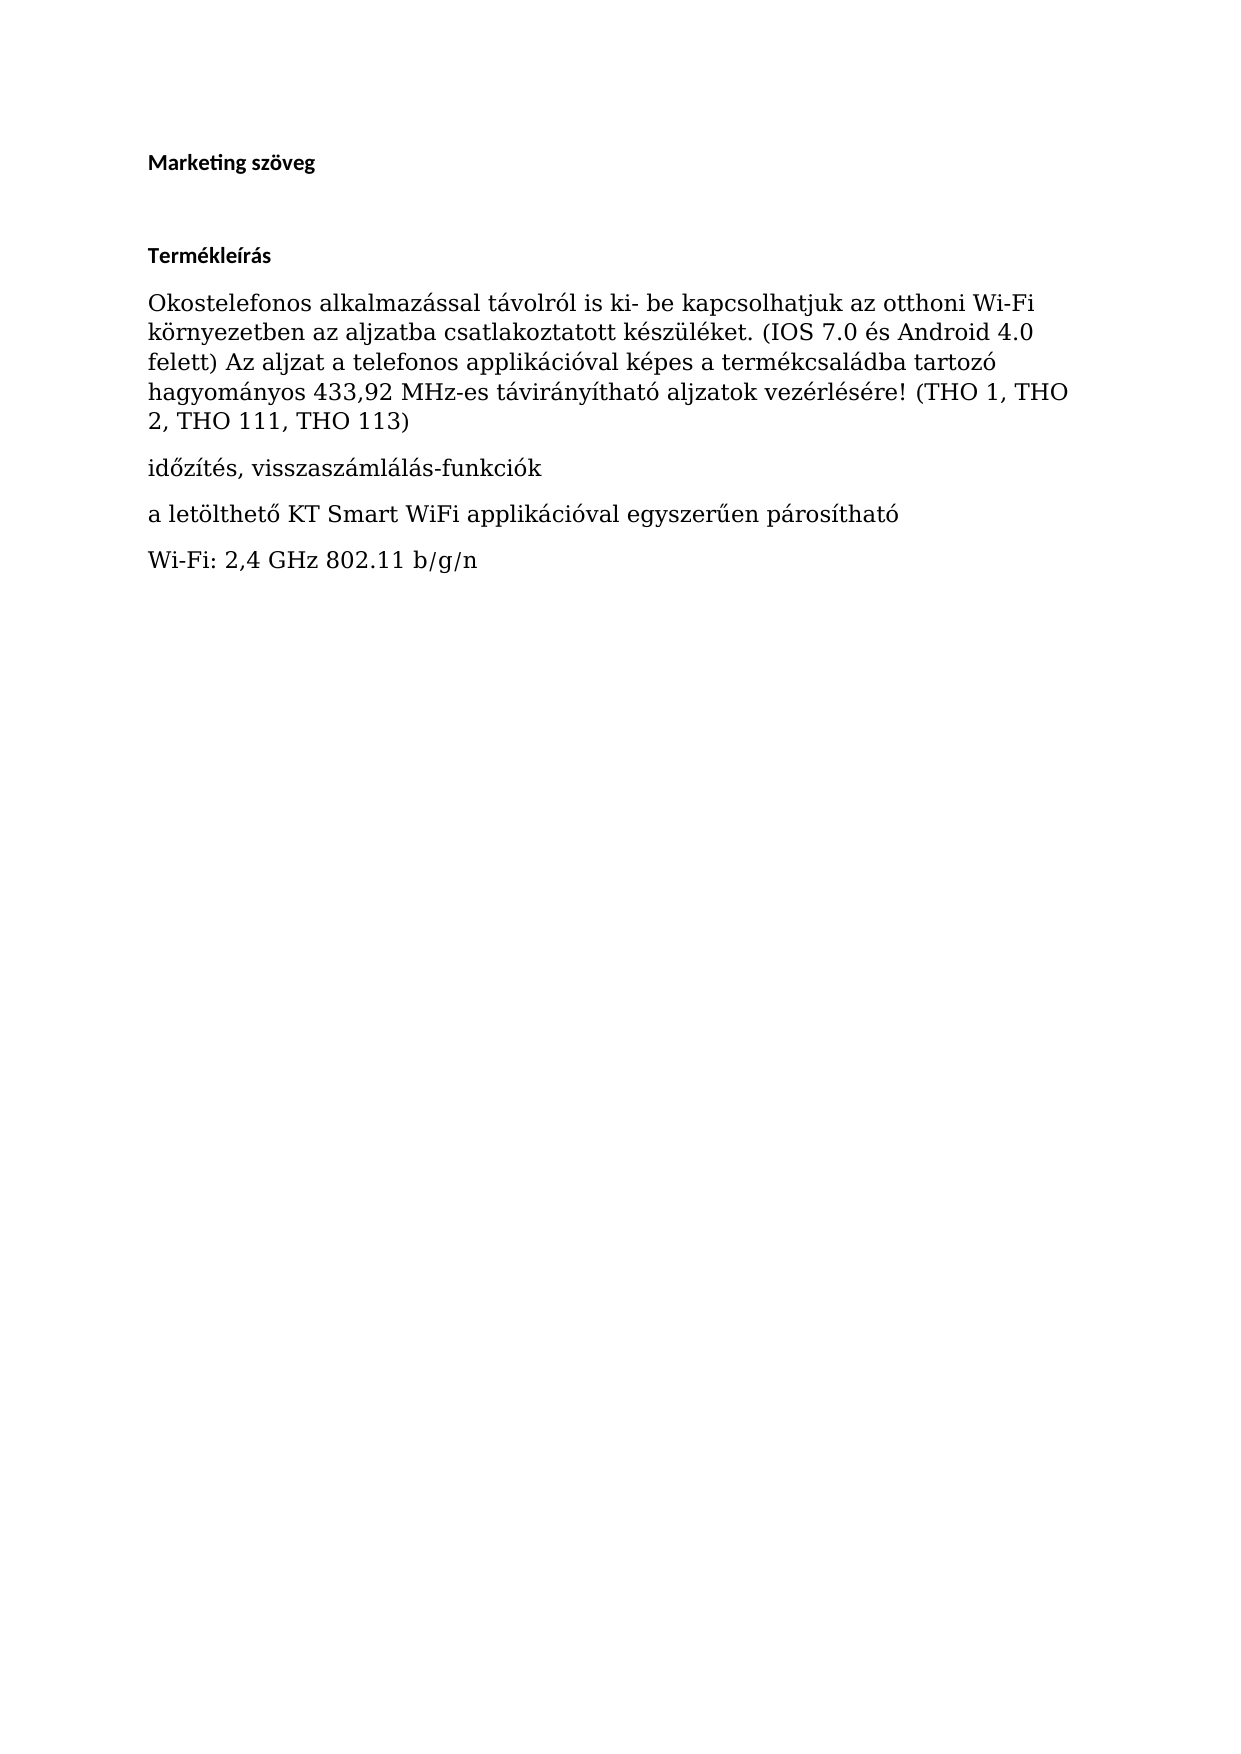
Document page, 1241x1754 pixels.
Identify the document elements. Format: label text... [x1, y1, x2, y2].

text Marketing szöveg [148, 148, 1093, 176]
text Okostelefonos alkalmazással távolról is ki- be kapcsolhatjuk az otthoni Wi-Fi környezetben az aljzatba csatlakoztatott készüléket. (IOS 7.0 és Android 4.0 felett) Az aljzat a telefonos applikációval képes a termékcsaládba tartozó hagyományos 433,92 MHz-es távirányítható aljzatok vezérlésére! (THO 1, THO 2, THO 111, THO 113) [148, 288, 1093, 434]
text a letölthető KT Smart WiFi applikációval egyszerűen párosítható [148, 500, 1093, 527]
text időzítés, visszaszámlálás-funkciók [148, 453, 1093, 481]
text Termékleírás [148, 241, 1093, 269]
text Wi-Fi: 2,4 GHz 802.11 b/g/n [148, 546, 1093, 573]
